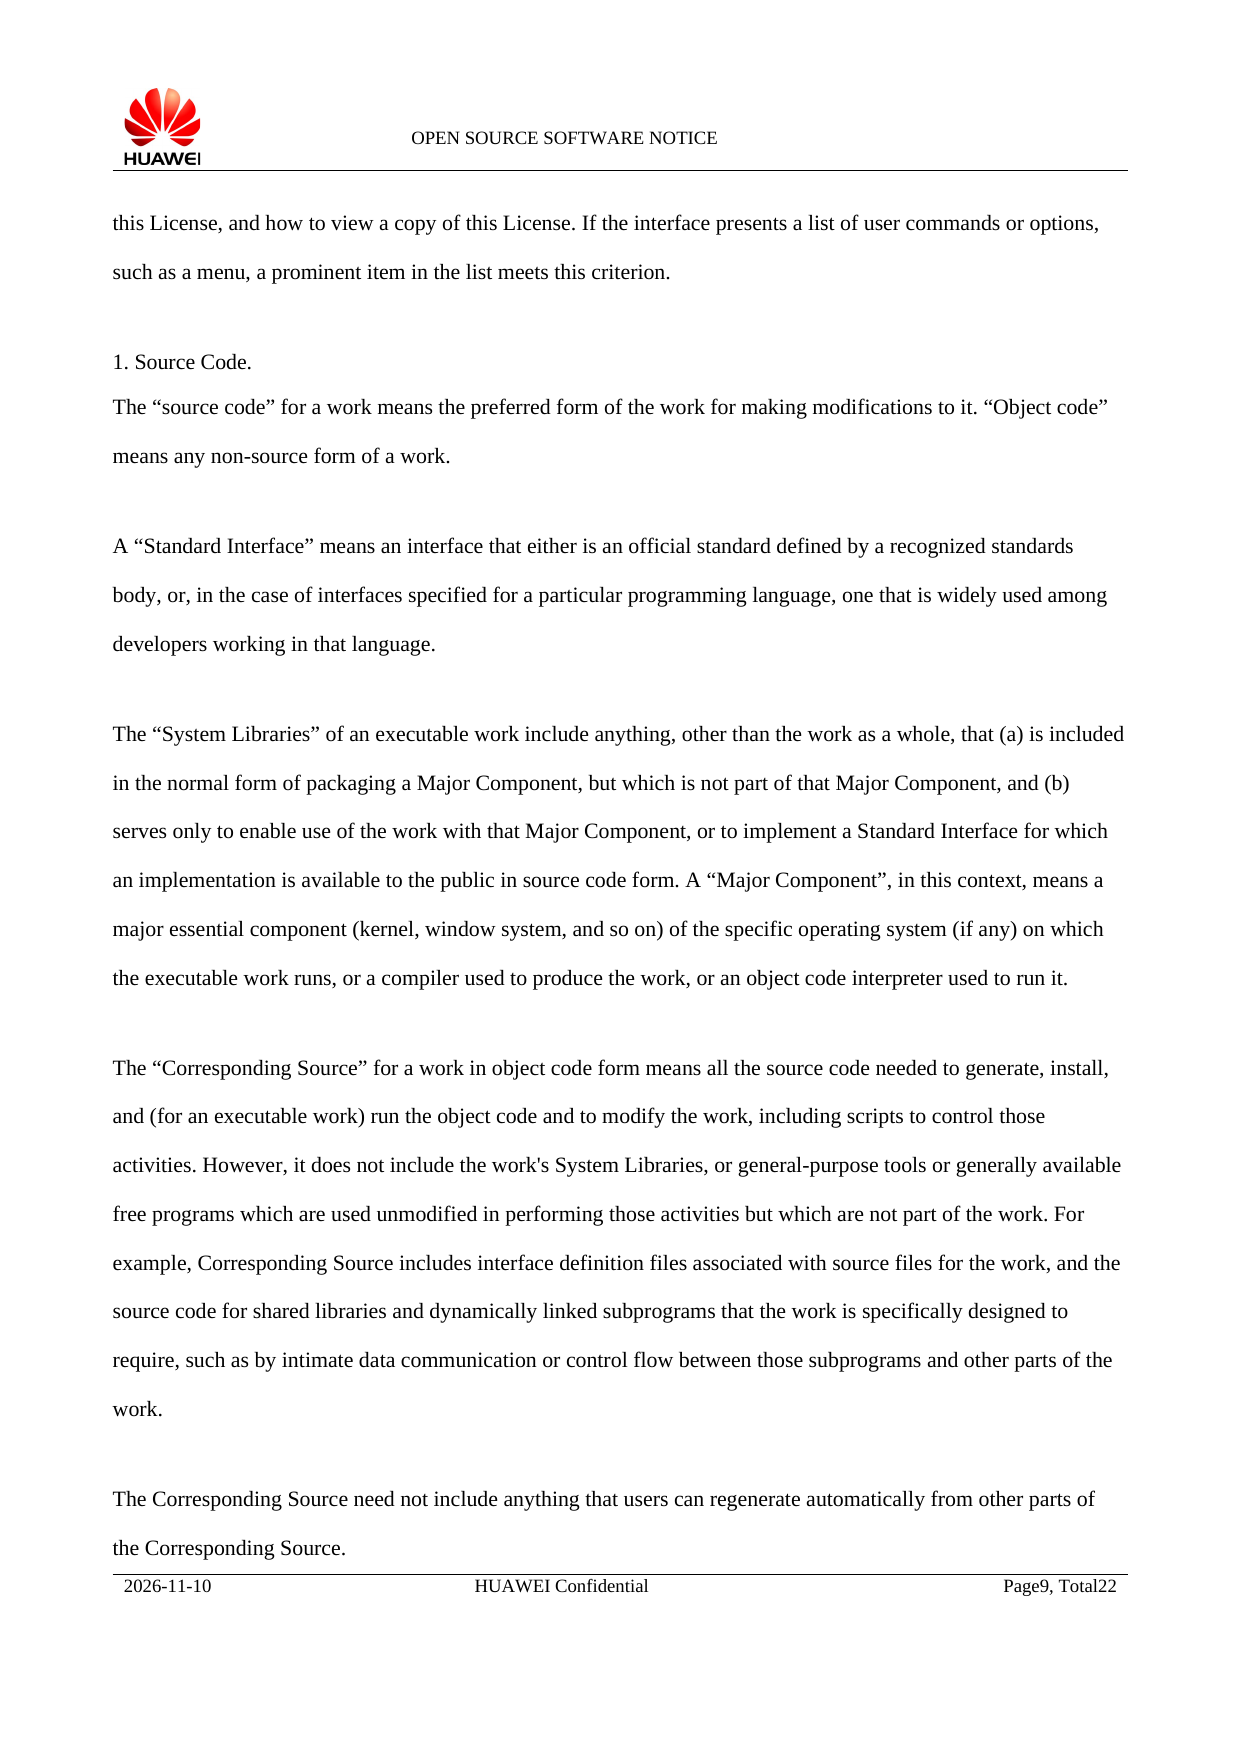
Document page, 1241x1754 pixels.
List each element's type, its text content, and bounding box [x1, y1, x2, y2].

text The “System Libraries” of an executable work include anything, other than the work as a whole, that (a) is included in the normal form of packaging a Major Component, but which is not part of that Major Component, and (b) serves only to enable use of the work with that Major Component, or to implement a Standard Interface for which an implementation is available to the public in source code form. A “Major Component”, in this context, means a major essential component (kernel, window system, and so on) of the specific operating system (if any) on which the executable work runs, or a compiler used to produce the work, or an object code interpreter used to run it. [112, 717, 1128, 993]
text 1. Source Code. [112, 345, 1128, 378]
text The Corresponding Source need not include anything that users can regenerate automatically from other parts of the Corresponding Source. [112, 1482, 1128, 1564]
picture [124, 88, 201, 165]
text A “Standard Interface” means an interface that either is an official standard defined by a recognized standards body, or, in the case of interfaces specified for a particular programming language, one that is widely used among developers working in that language. [112, 529, 1128, 659]
text The “source code” for a work means the preferred form of the work for making modifications to it. “Object code” means any non-source form of a work. [112, 390, 1128, 472]
text The “Corresponding Source” for a work in object code form means all the source code needed to generate, install, and (for an executable work) run the object code and to modify the work, including scripts to control those activities. However, it does not include the work's System Libraries, or general-purpose tools or generally available free programs which are used unmodified in performing those activities but which are not part of the work. For example, Corresponding Source includes interface definition files associated with source files for the work, and the source code for shared libraries and dynamically linked subprograms that the work is specifically designed to require, such as by intimate data communication or control flow between those subprograms and other parts of the work. [112, 1051, 1128, 1425]
